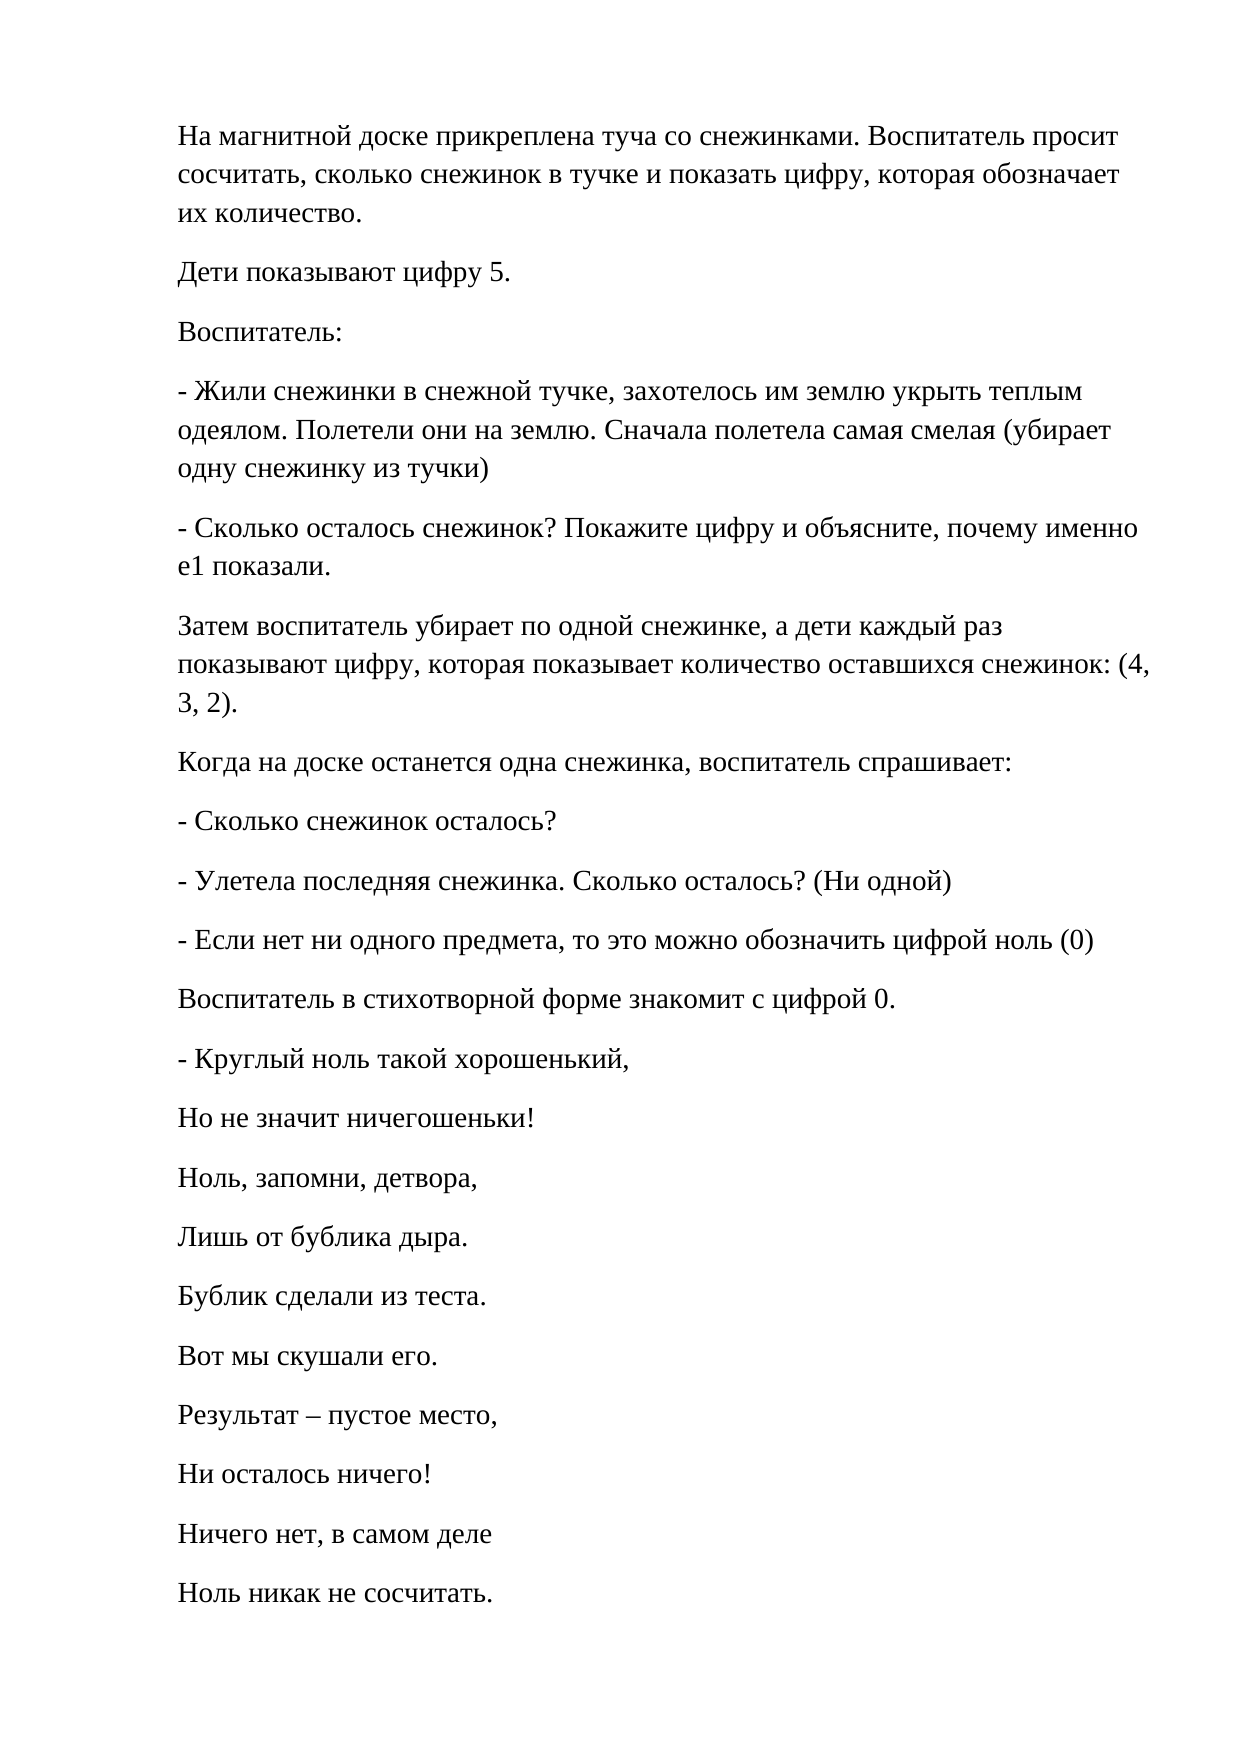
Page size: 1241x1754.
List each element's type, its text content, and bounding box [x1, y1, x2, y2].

text Дети показывают цифру 5. [177, 254, 1152, 288]
text Вот мы скушали его. [177, 1338, 1152, 1371]
text - Жили снежинки в снежной тучке, захотелось им землю укрыть теплым одеялом. Полетели они на землю. Сначала полетела самая смелая (убирает одну снежинку из тучки) [177, 373, 1152, 484]
text Воспитатель: [177, 314, 1152, 347]
text Ноль никак не сосчитать. [177, 1575, 1152, 1609]
text Бублик сделали из теста. [177, 1278, 1152, 1312]
text Когда на доске останется одна снежинка, воспитатель спрашивает: [177, 744, 1152, 778]
text Ноль, запомни, детвора, [177, 1160, 1152, 1193]
text - Если нет ни одного предмета, то это можно обозначить цифрой ноль (0) [177, 922, 1152, 956]
text Лишь от бублика дыра. [177, 1219, 1152, 1253]
text Воспитатель в стихотворной форме знакомит с цифрой 0. [177, 982, 1152, 1015]
text - Улетела последняя снежинка. Сколько осталось? (Ни одной) [177, 863, 1152, 896]
text Результат – пустое место, [177, 1397, 1152, 1431]
text На магнитной доске прикреплена туча со снежинками. Воспитатель просит сосчитать, сколько снежинок в тучке и показать цифру, которая обозначает их количество. [177, 118, 1152, 229]
text - Круглый ноль такой хорошенький, [177, 1041, 1152, 1074]
text - Сколько снежинок осталось? [177, 803, 1152, 837]
text Но не значит ничегошеньки! [177, 1100, 1152, 1134]
text Ни осталось ничего! [177, 1457, 1152, 1490]
text Затем воспитатель убирает по одной снежинке, а дети каждый раз показывают цифру, которая показывает количество оставшихся снежинок: (4, 3, 2). [177, 608, 1152, 718]
text Ничего нет, в самом деле [177, 1516, 1152, 1549]
text - Сколько осталось снежинок? Покажите цифру и объясните, почему именно е1 показали. [177, 510, 1152, 582]
